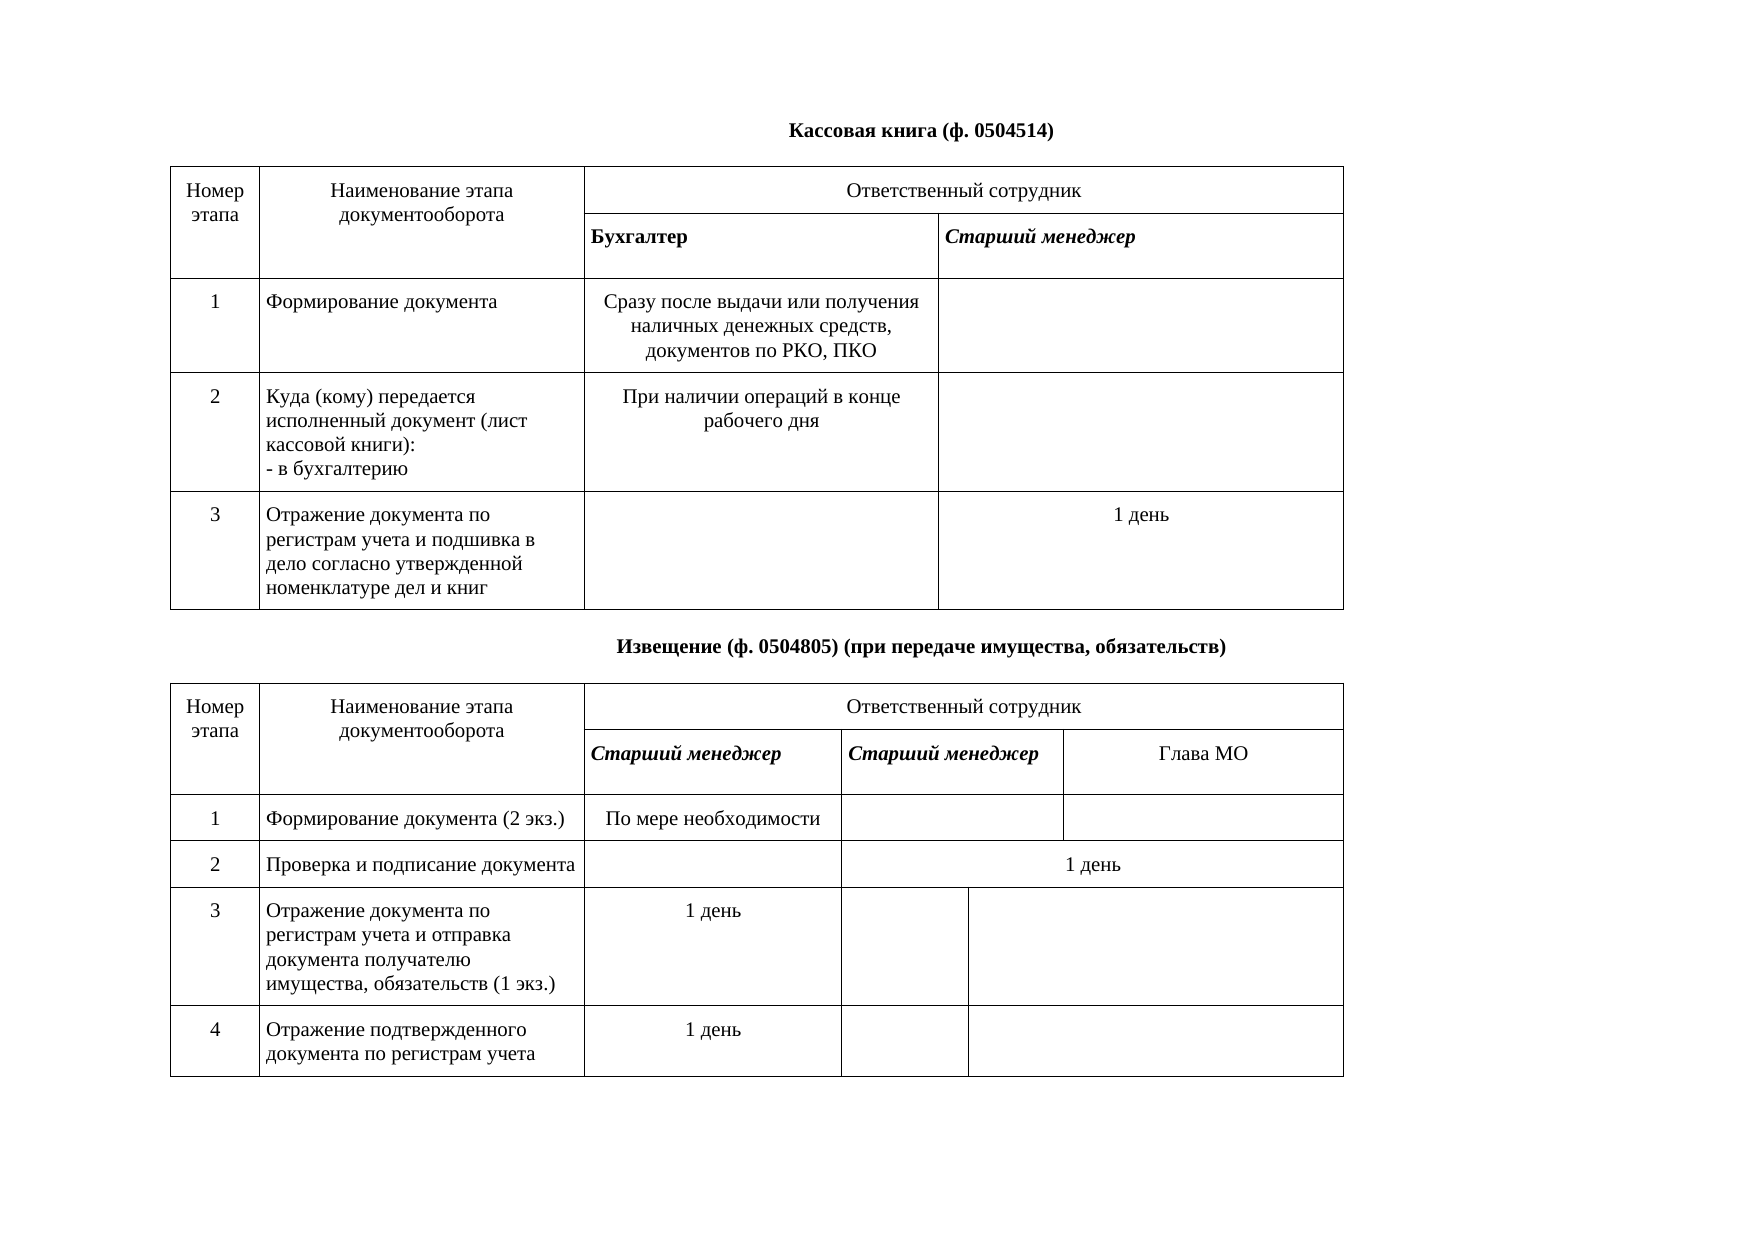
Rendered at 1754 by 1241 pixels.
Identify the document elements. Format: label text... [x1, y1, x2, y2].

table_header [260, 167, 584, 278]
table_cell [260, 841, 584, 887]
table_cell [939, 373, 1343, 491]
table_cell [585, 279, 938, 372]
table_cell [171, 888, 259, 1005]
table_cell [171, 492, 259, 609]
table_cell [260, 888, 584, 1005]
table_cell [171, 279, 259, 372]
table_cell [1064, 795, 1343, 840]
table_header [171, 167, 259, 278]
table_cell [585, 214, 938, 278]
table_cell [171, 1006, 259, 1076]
text Извещение (ф. 0504805) (при передаче имущества, обязательств) [177, 634, 1665, 658]
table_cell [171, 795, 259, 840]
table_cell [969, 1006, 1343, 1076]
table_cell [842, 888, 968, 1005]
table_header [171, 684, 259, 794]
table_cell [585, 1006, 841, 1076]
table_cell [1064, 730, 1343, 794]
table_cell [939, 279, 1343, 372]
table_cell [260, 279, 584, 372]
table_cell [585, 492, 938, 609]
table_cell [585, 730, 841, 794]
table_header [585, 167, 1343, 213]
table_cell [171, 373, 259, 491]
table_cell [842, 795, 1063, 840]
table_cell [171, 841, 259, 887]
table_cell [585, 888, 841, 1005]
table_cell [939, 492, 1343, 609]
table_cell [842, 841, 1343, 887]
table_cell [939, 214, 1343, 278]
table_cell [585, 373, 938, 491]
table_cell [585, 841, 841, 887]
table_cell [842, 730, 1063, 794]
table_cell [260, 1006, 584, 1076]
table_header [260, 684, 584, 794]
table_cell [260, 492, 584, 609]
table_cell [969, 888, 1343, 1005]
text Кассовая книга (ф. 0504514) [177, 118, 1665, 142]
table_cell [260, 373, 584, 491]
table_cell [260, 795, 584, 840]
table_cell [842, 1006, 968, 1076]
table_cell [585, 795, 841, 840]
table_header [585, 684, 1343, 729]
